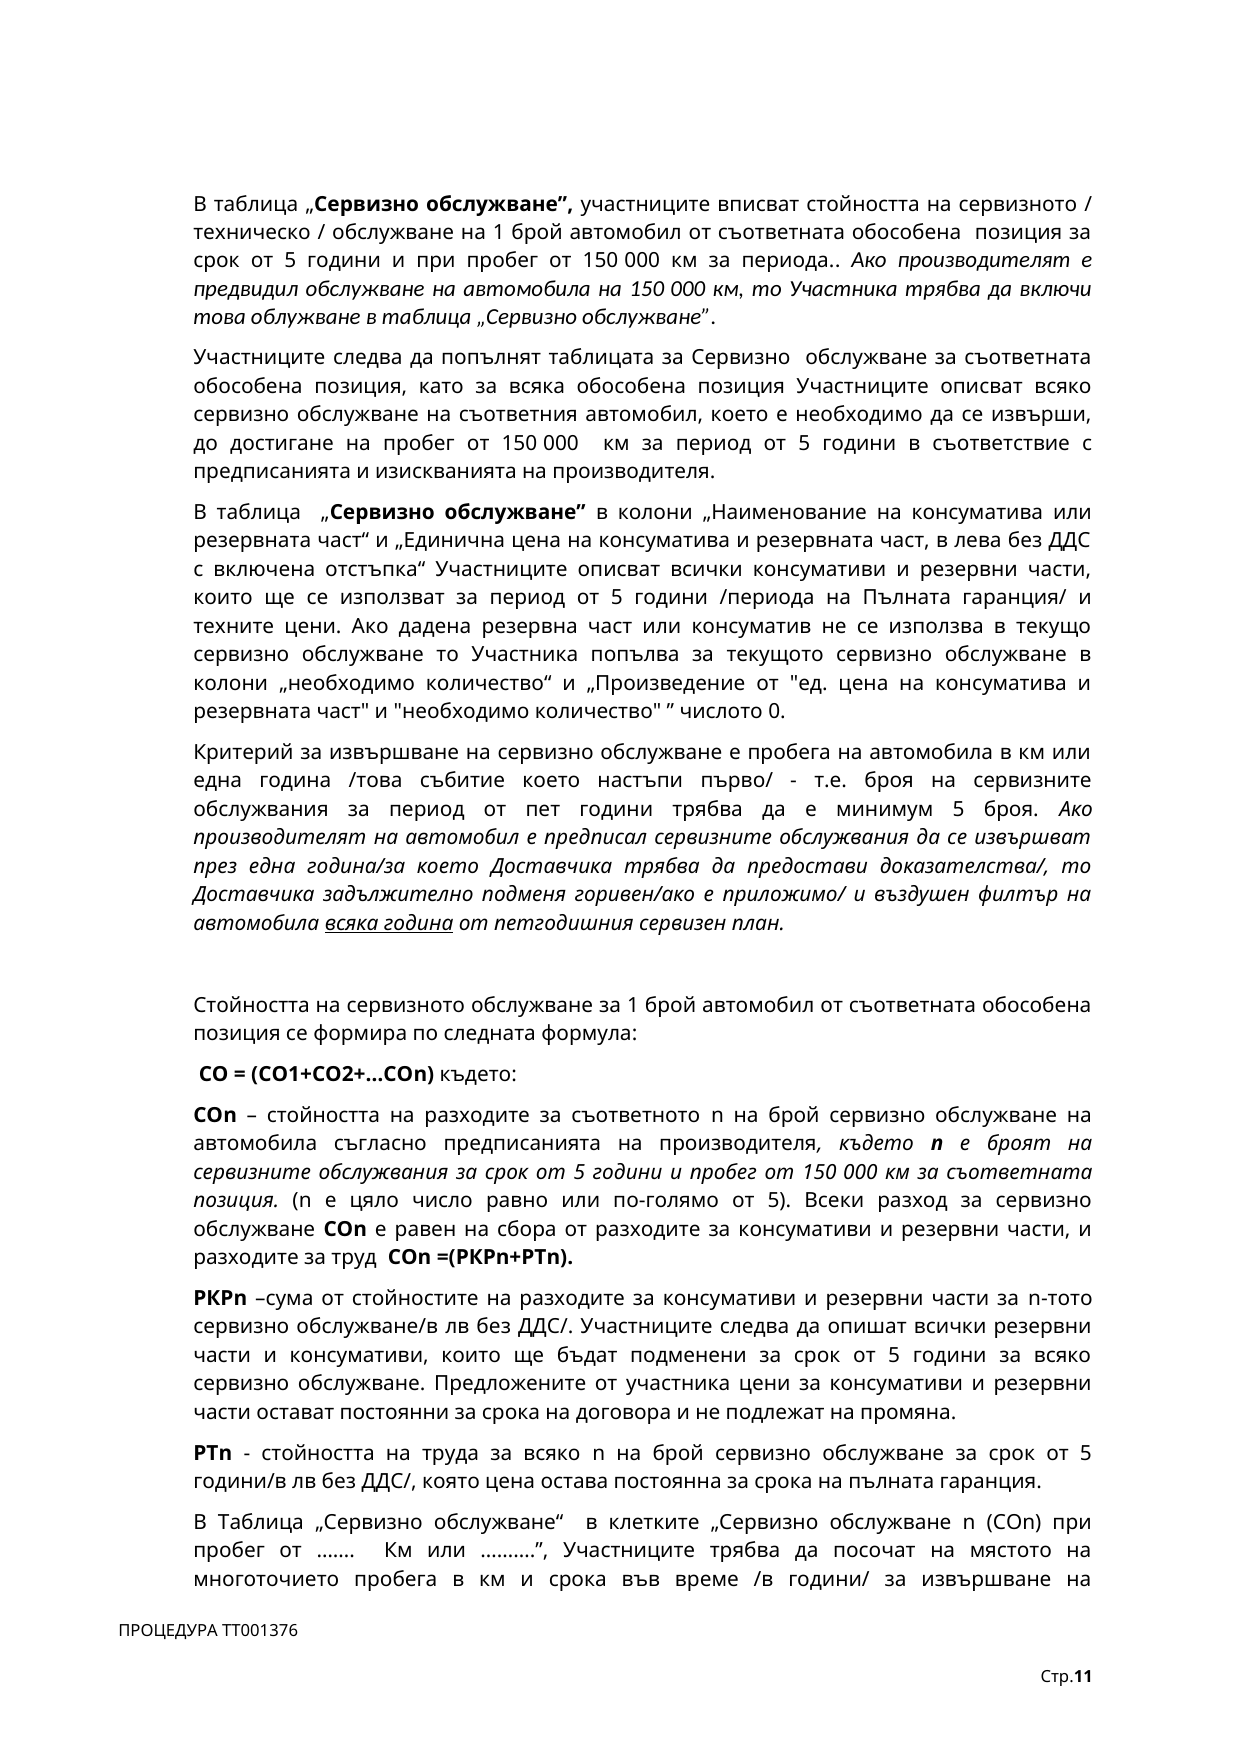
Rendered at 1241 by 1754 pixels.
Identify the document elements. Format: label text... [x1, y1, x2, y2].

text В таблица „Сервизно обслужване”, участниците вписват стойността на сервизното / техническо / обслужване на 1 брой автомобил от съответната обособена позиция за срок от 5 години и при пробег от 150 000 км за периода.. Ако производителят е предвидил обслужване на автомобила на 150 000 км, то Участника трябва да включи това облужване в таблица „Сервизно обслужване”. [193, 189, 1092, 330]
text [193, 1507, 1092, 1592]
text СО = (СО1+СО2+…СОn) където: [193, 1059, 1092, 1087]
text СОn – стойността на разходите за съответното n на брой сервизно обслужване на автомобила съгласно предписанията на производителя, където n е броят на сервизните обслужвания за срок от 5 години и пробег от 150 000 км за съответната позиция. (n е цяло число равно или по-голямо от 5). Всеки разход за сервизно обслужване СОn е равен на сбора от разходите за консумативи и резервни части, и разходите за труд СОn =(РКРn+РТn). [193, 1100, 1092, 1271]
text Участниците следва да попълнят таблицата за Сервизно обслужване за съответната обособена позиция, като за всяка обособена позиция Участниците описват всяко сервизно обслужване на съответния автомобил, което е необходимо да се извърши, до достигане на пробег от 150 000 км за период от 5 години в съответствие с предписанията и изискванията на производителя. [193, 342, 1092, 485]
text В таблица „Сервизно обслужване” в колони „Наименование на консуматива или резервната част“ и „Единична цена на консуматива и резервната част, в лева без ДДС с включена отстъпка“ Участниците описват всички консумативи и резервни части, които ще се използват за период от 5 години /периода на Пълната гаранция/ и техните цени. Ако дадена резервна част или консуматив не се използва в текущо сервизно обслужване то Участника попълва за текущото сервизно обслужване в колони „необходимо количество“ и „Произведение от "ед. цена на консуматива и резервната част" и "необходимо количество" ” числото 0. [193, 497, 1092, 725]
text РКРn –сума от стойностите на разходите за консумативи и резервни части за n-тото сервизно обслужване/в лв без ДДС/. Участниците следва да опишат всички резервни части и консумативи, които ще бъдат подменени за срок от 5 години за всяко сервизно обслужване. Предложените от участника цени за консумативи и резервни части остават постоянни за срока на договора и не подлежат на промяна. [193, 1283, 1092, 1425]
text Критерий за извършване на сервизно обслужване е пробега на автомобила в км или една година /това събитие което настъпи първо/ - т.е. броя на сервизните обслужвания за период от пет години трябва да е минимум 5 броя. Ако производителят на автомобил е предписал сервизните обслужвания да се извършват през една година/за което Доставчика трябва да предостави доказателства/, то Доставчика задължително подменя горивен/ако е приложимо/ и въздушен филтър на автомобила всяка година от петгодишния сервизен план. [193, 737, 1092, 936]
text Стойността на сервизното обслужване за 1 брой автомобил от съответната обособена позиция се формира по следната формула: [193, 990, 1092, 1047]
text РТn - стойността на труда за всяко n на брой сервизно обслужване за срок от 5 години/в лв без ДДС/, която цена остава постоянна за срока на пълната гаранция. [193, 1438, 1092, 1495]
